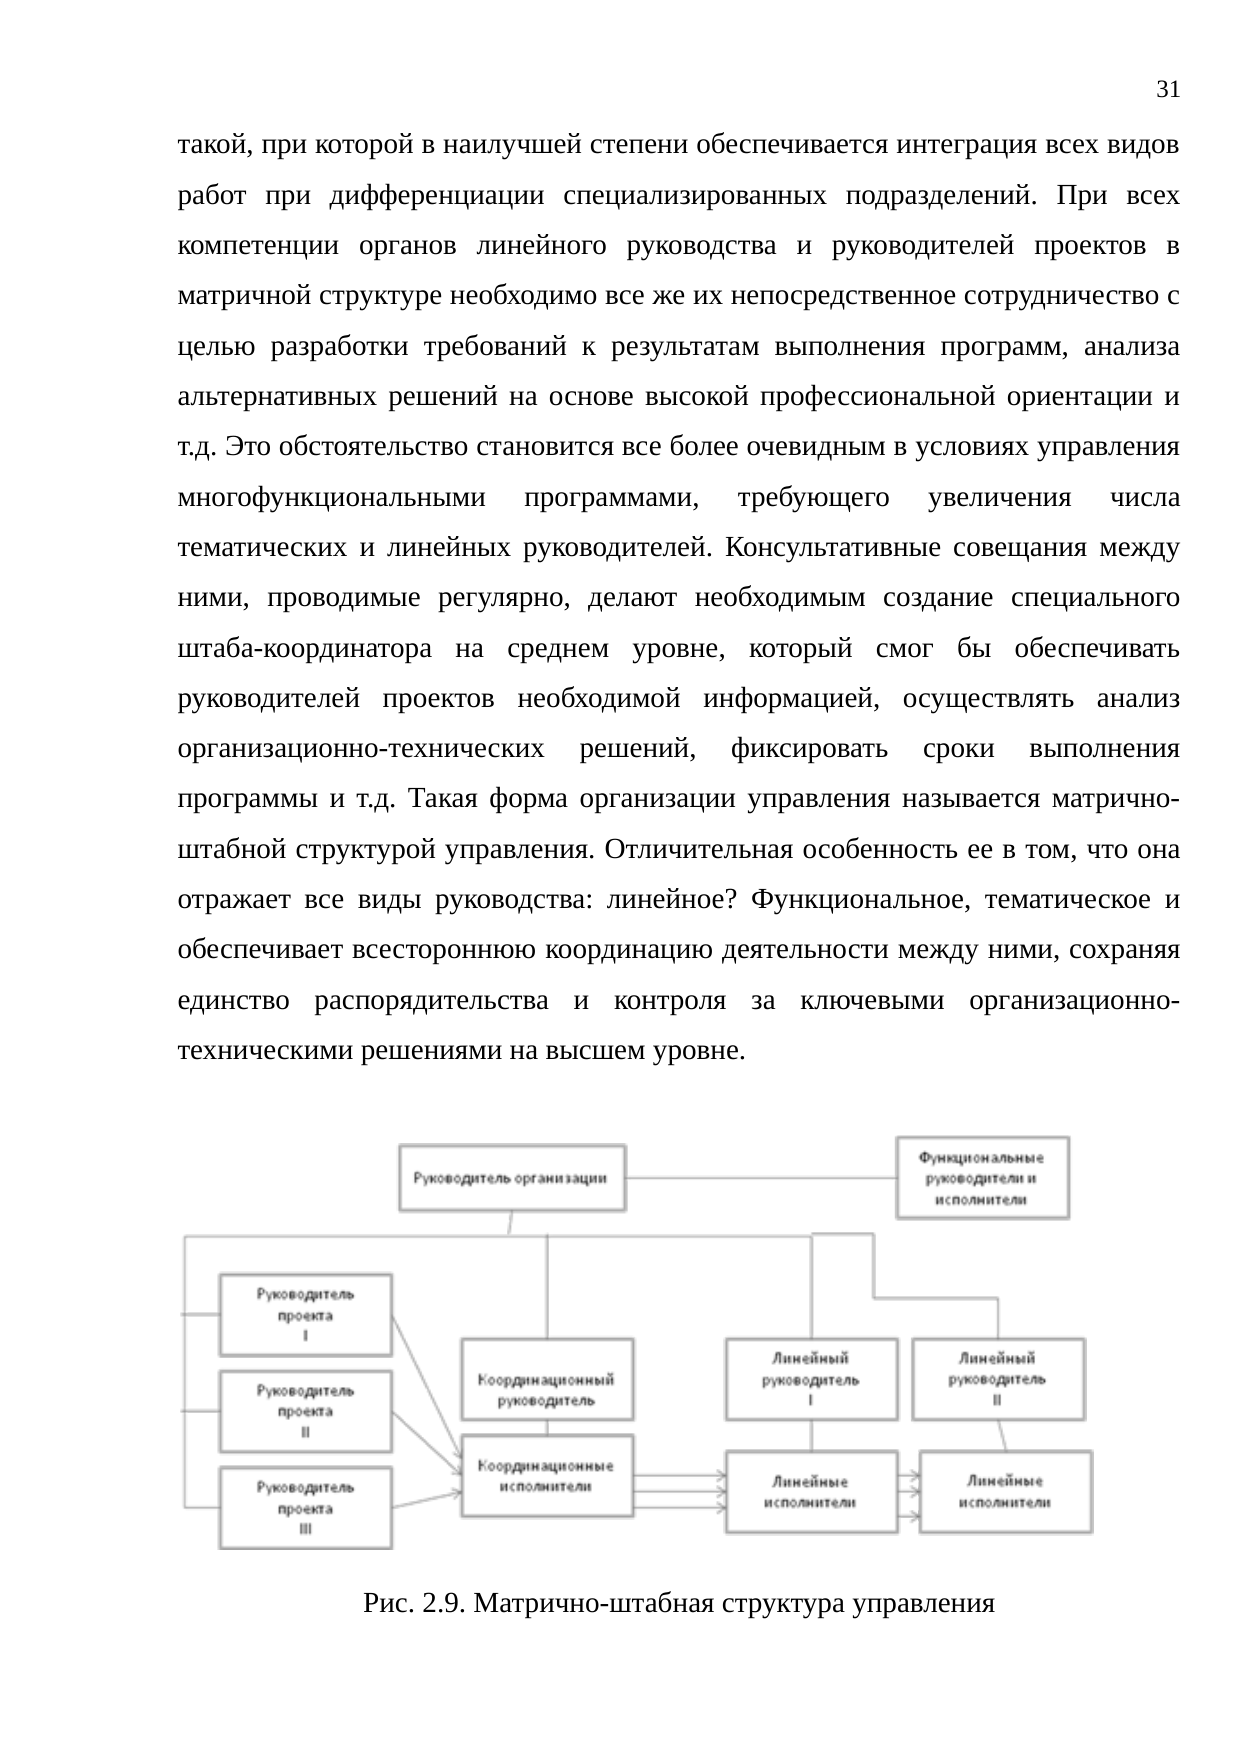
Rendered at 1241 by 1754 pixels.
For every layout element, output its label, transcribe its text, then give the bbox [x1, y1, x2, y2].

text Рис. 2.9. Матрично-штабная структура управления [177, 1585, 1181, 1619]
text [177, 127, 1181, 1066]
